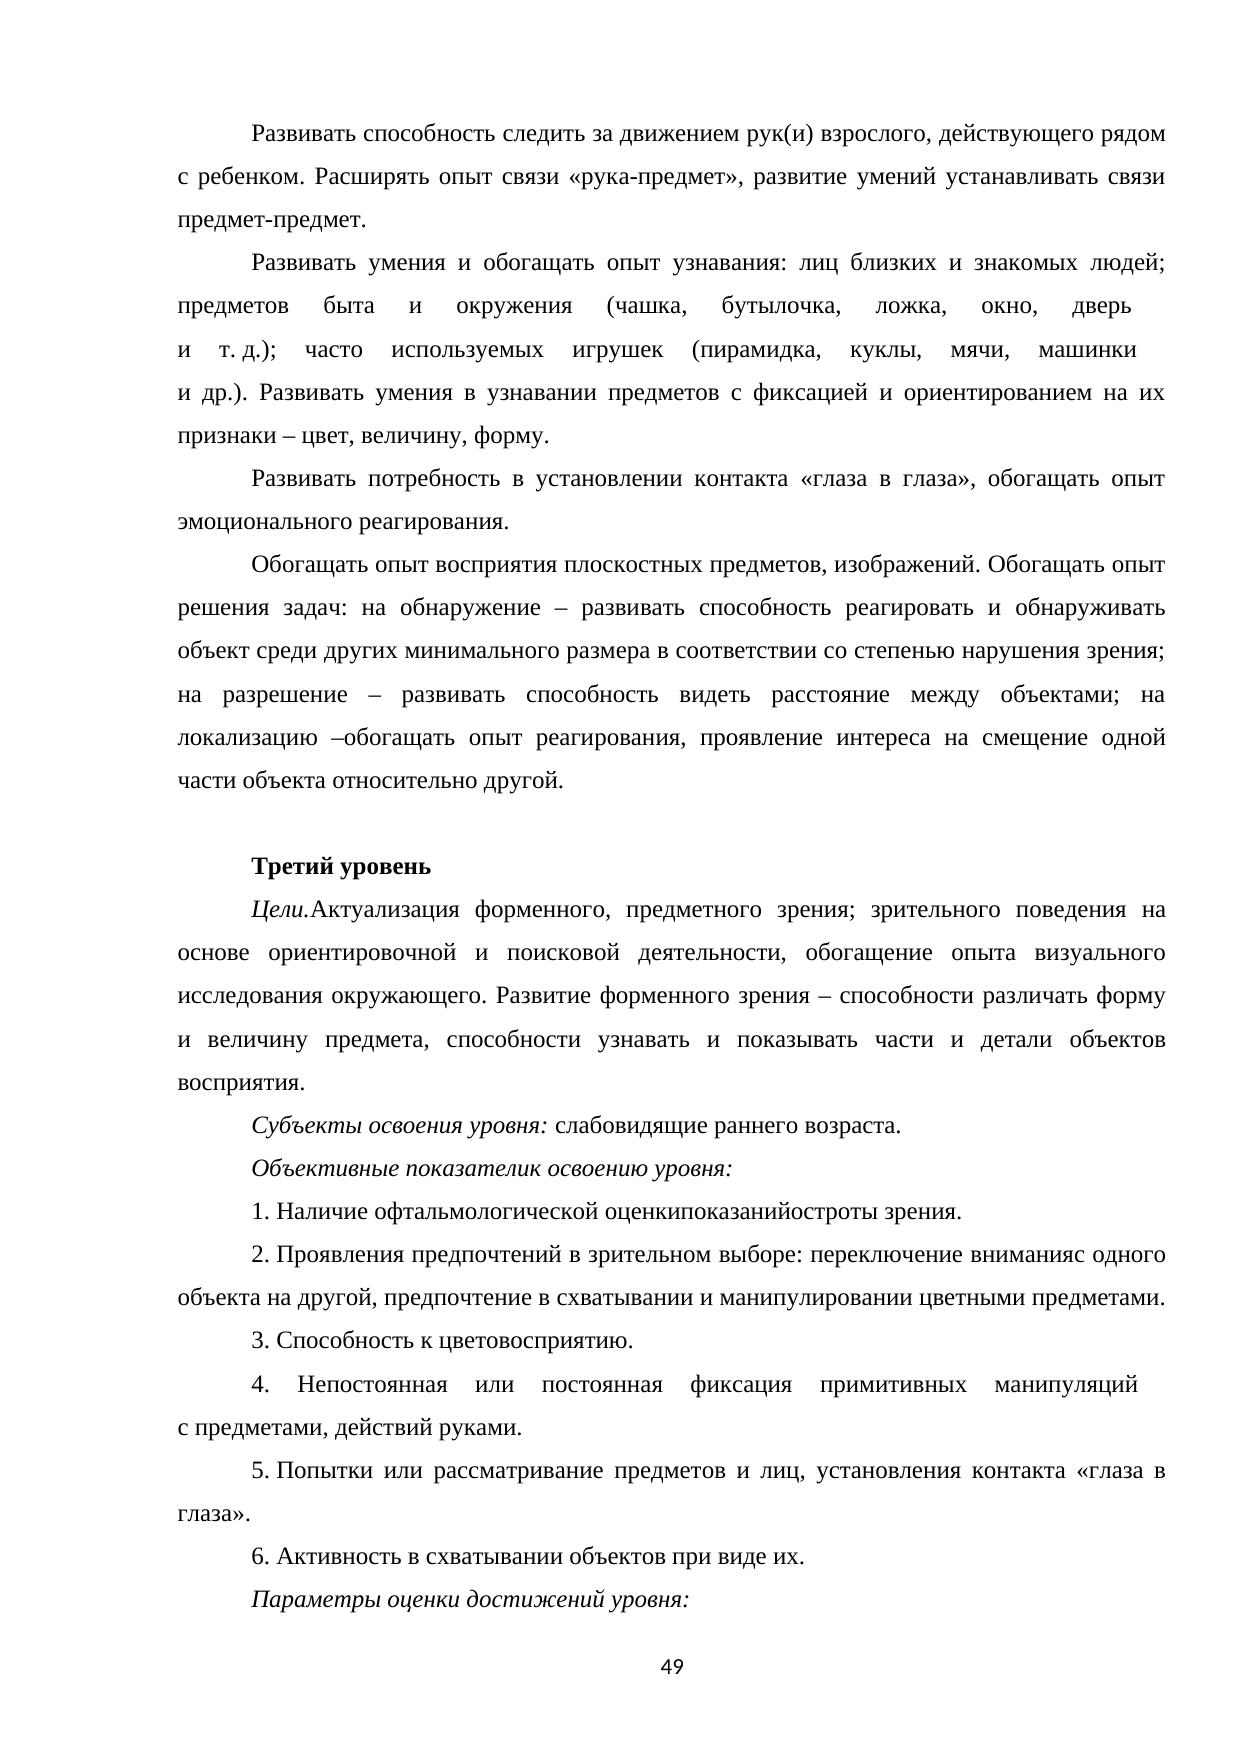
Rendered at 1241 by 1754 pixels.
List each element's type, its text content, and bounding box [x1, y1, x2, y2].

text Объективные показателик освоению уровня: [177, 1153, 1167, 1182]
text Развивать способность следить за движением рук(и) взрослого, действующего рядом с ребенком. Расширять опыт связи «рука-предмет», развитие умений устанавливать связи предмет-предмет. [177, 118, 1167, 233]
text 2. Проявления предпочтений в зрительном выборе: переключение вниманияс одного объекта на другой, предпочтение в схватывании и манипулировании цветными предметами. [156, 1239, 1167, 1311]
text Развивать потребность в установлении контакта «глаза в глаза», обогащать опыт эмоционального реагирования. [177, 463, 1167, 535]
text 4. Непостоянная или постоянная фиксация примитивных манипуляций с предметами, действий руками. [156, 1369, 1167, 1441]
text Обогащать опыт восприятия плоскостных предметов, изображений. Обогащать опыт решения задач: на обнаружение – развивать способность реагировать и обнаруживать объект среди других минимального размера в соответствии со степенью нарушения зрения; на разрешение – развивать способность видеть расстояние между объектами; на локализацию –обогащать опыт реагирования, проявление интереса на смещение одной части объекта относительно другой. [177, 549, 1167, 794]
text 1. Наличие офтальмологической оценкипоказанийостроты зрения. [156, 1196, 1167, 1225]
text 6. Активность в схватывании объектов при виде их. [156, 1541, 1167, 1570]
text Третий уровень [177, 851, 1167, 880]
text 3. Способность к цветовосприятию. [156, 1326, 1167, 1354]
text Цели.Актуализация форменного, предметного зрения; зрительного поведения на основе ориентировочной и поисковой деятельности, обогащение опыта визуального исследования окружающего. Развитие форменного зрения – способности различать форму и величину предмета, способности узнавать и показывать части и детали объектов восприятия. [177, 894, 1167, 1096]
text Развивать умения и обогащать опыт узнавания: лиц близких и знакомых людей; предметов быта и окружения (чашка, бутылочка, ложка, окно, дверь и т. д.); часто используемых игрушек (пирамидка, куклы, мячи, машинки и др.). Развивать умения в узнавании предметов с фиксацией и ориентированием на их признаки – цвет, величину, форму. [177, 247, 1167, 449]
text Параметры оценки достижений уровня: [177, 1584, 1167, 1613]
text 5. Попытки или рассматривание предметов и лиц, установления контакта «глаза в глаза». [156, 1455, 1167, 1527]
text Субъекты освоения уровня: слабовидящие раннего возраста. [177, 1110, 1167, 1139]
